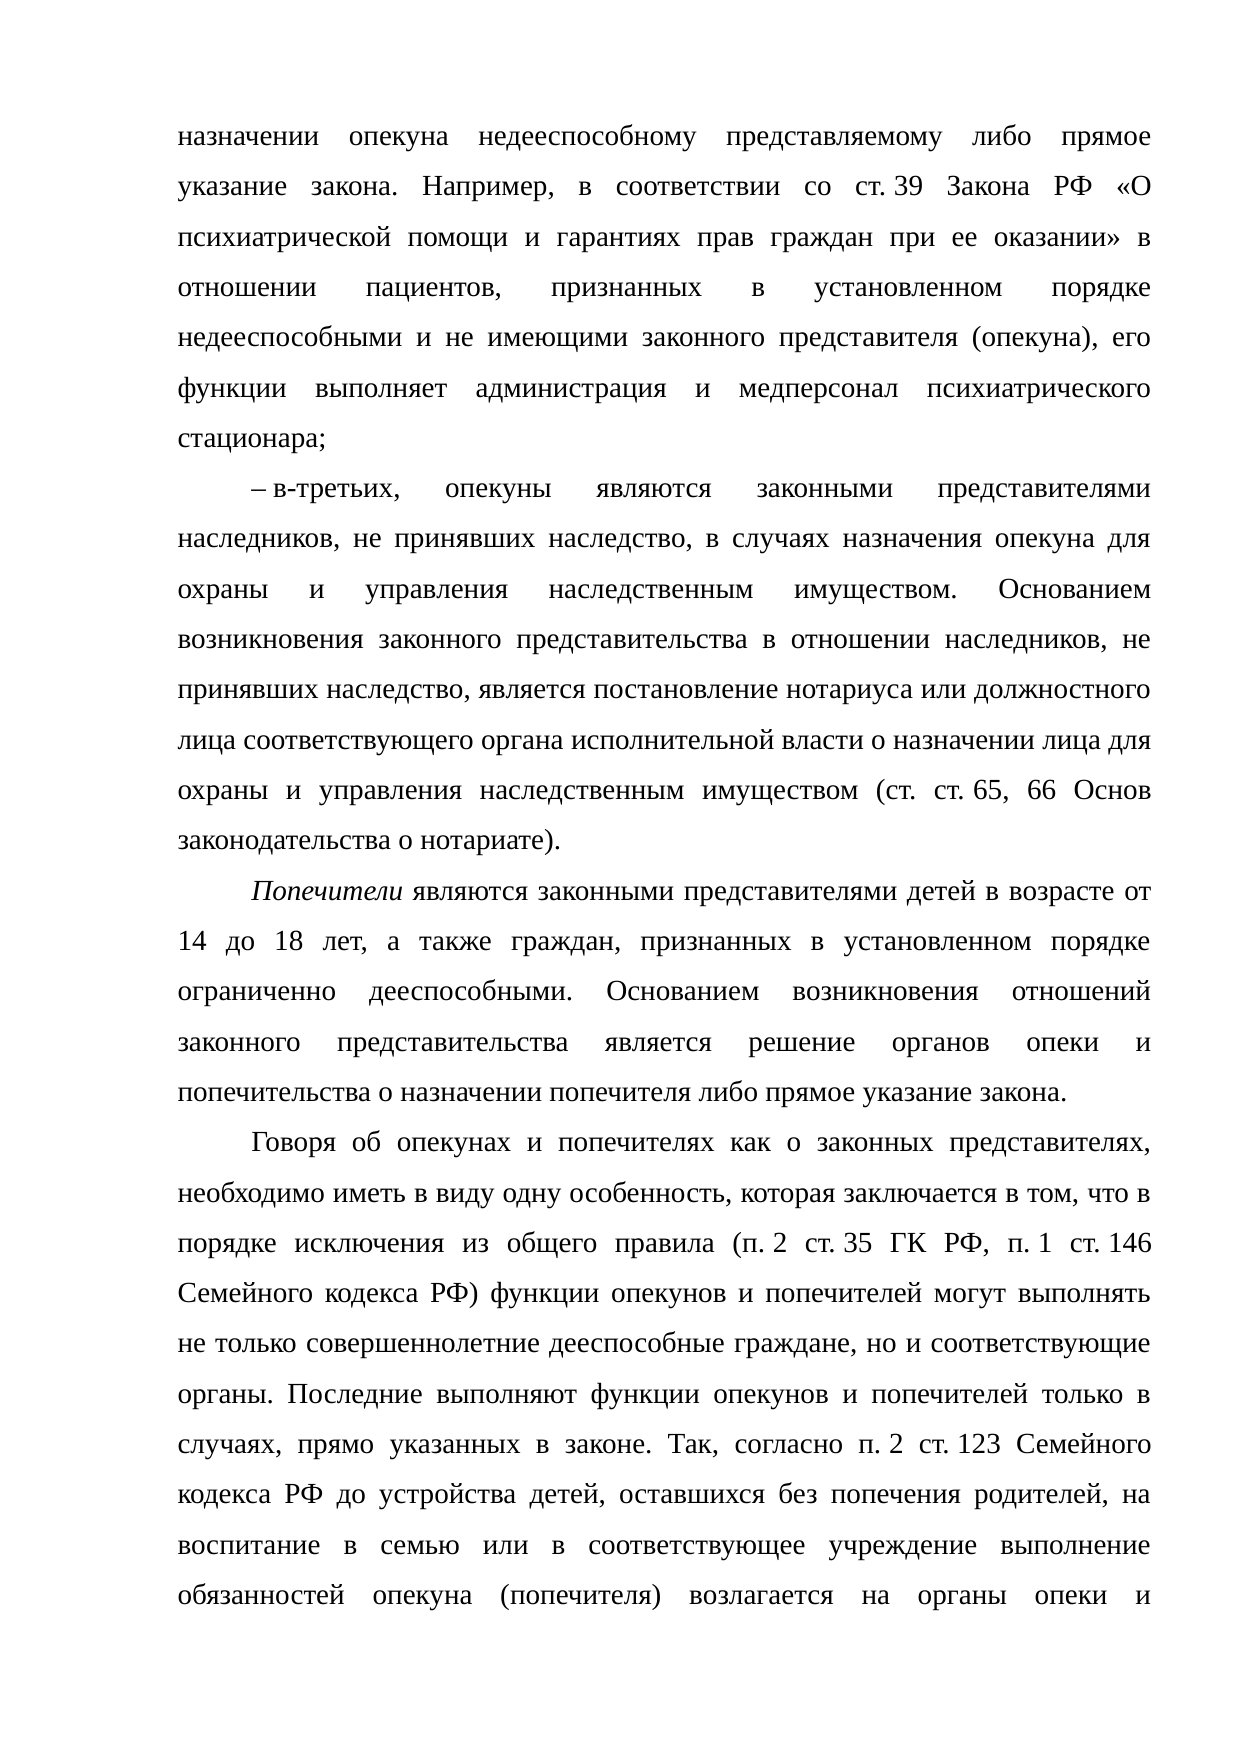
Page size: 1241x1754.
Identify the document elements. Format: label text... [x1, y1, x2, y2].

text – в-третьих, опекуны являются законными представителями наследников, не принявших наследство, в случаях назначения опекуна для охраны и управления наследственным имуществом. Основанием возникновения законного представительства в отношении наследников, не принявших наследство, является постановление нотариуса или должностного лица соответствующего органа исполнительной власти о назначении лица для охраны и управления наследственным имуществом (ст. ст. 65, 66 Основ законодательства о нотариате). [177, 470, 1152, 856]
text Попечители являются законными представителями детей в возрасте от 14 до 18 лет, а также граждан, признанных в установленном порядке ограниченно дееспособными. Основанием возникновения отношений законного представительства является решение органов опеки и попечительства о назначении попечителя либо прямое указание закона. [177, 873, 1152, 1108]
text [177, 118, 1152, 453]
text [177, 1124, 1152, 1611]
